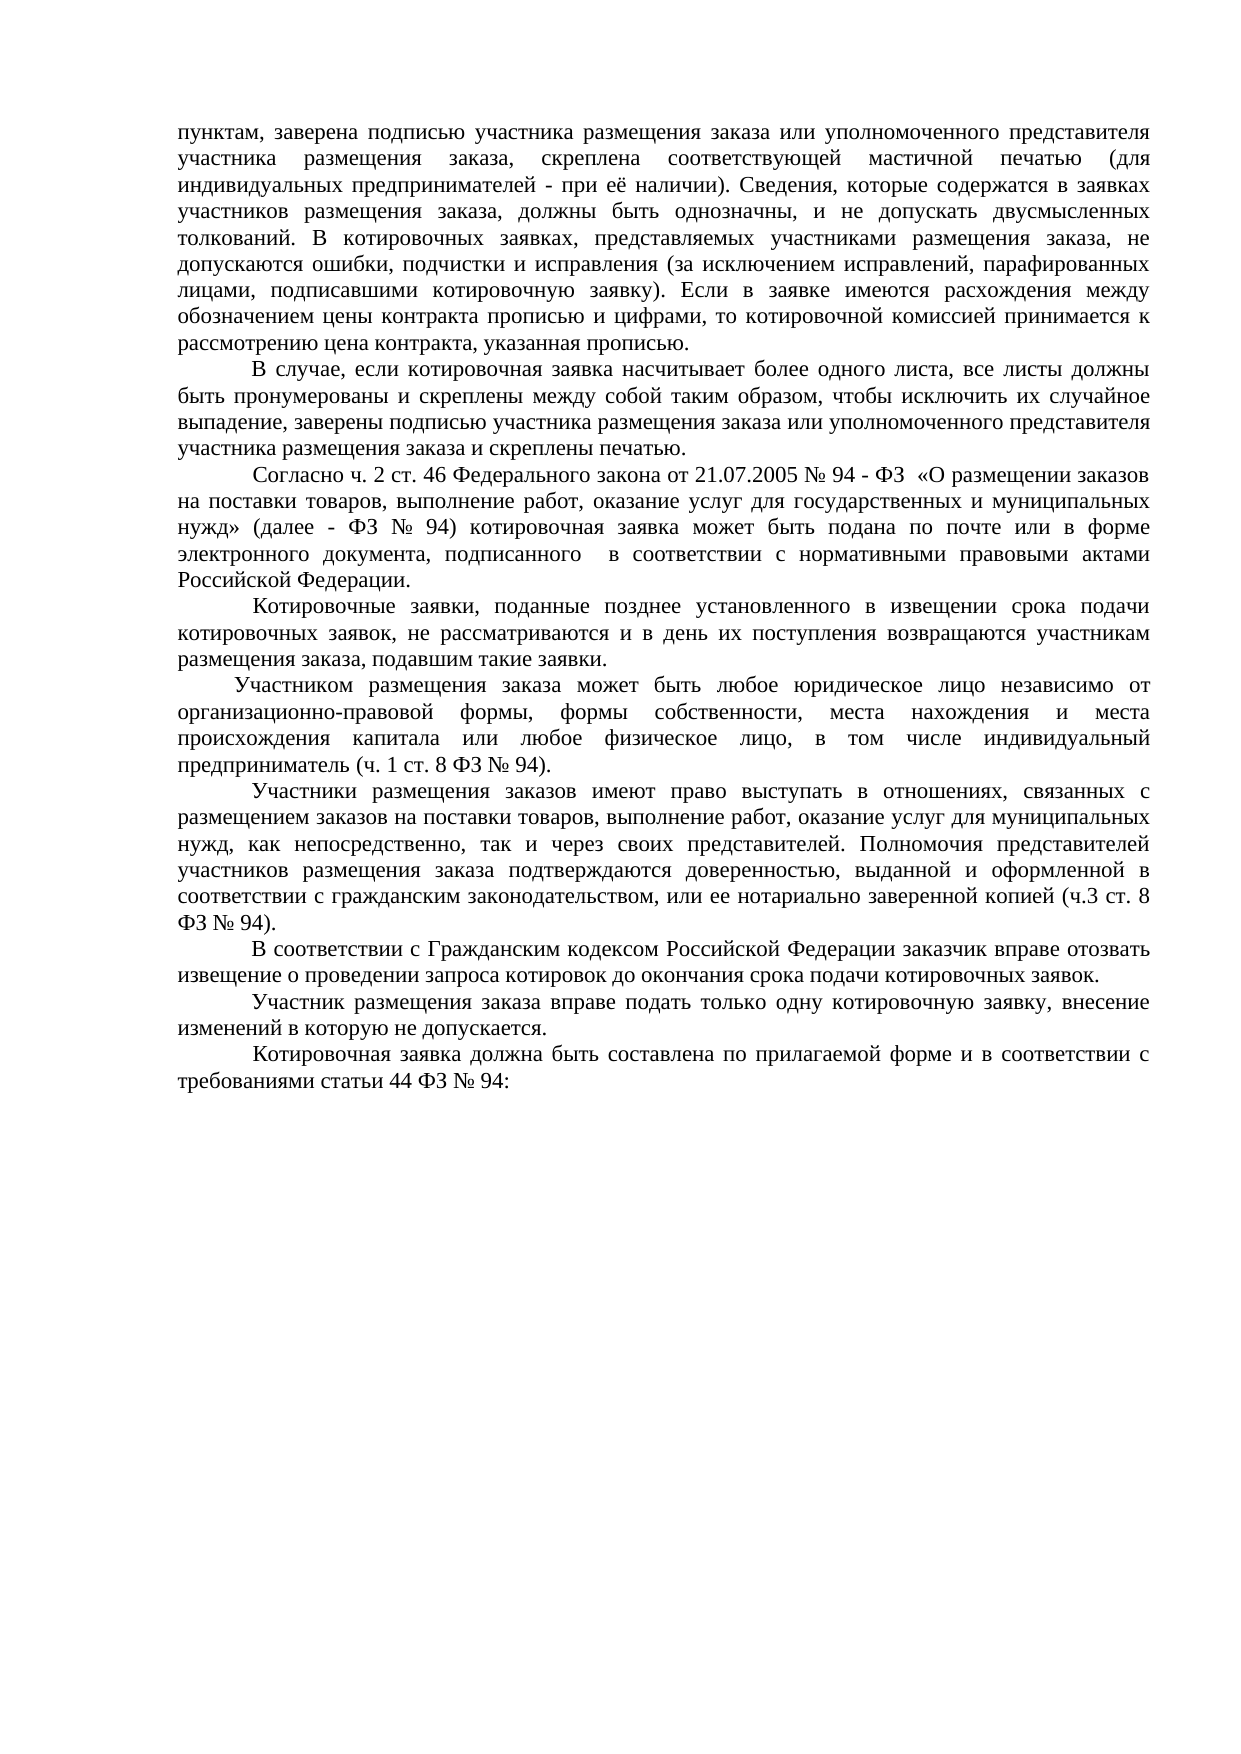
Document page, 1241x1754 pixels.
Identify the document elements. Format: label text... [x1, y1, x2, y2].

text Участником размещения заказа может быть любое юридическое лицо независимо от организационно-правовой формы, формы собственности, места нахождения и места происхождения капитала или любое физическое лицо, в том числе индивидуальный предприниматель (ч. 1 ст. 8 ФЗ № 94). [177, 672, 1152, 777]
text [177, 118, 1152, 355]
title Согласно ч. 2 ст. 46 Федерального закона от 21.07.2005 № 94 - ФЗ «О размещении заказов на поставки товаров, выполнение работ, оказание услуг для государственных и муниципальных нужд» (далее - ФЗ № 94) котировочная заявка может быть подана по почте или в форме электронного документа, подписанного в соответствии с нормативными правовыми актами Российской Федерации. [177, 461, 1152, 592]
title Котировочные заявки, поданные позднее установленного в извещении срока подачи котировочных заявок, не рассматриваются и в день их поступления возвращаются участникам размещения заказа, подавшим такие заявки. [177, 592, 1152, 672]
title Котировочная заявка должна быть составлена по прилагаемой форме и в соответствии с требованиями статьи 44 ФЗ № 94: [177, 1041, 1152, 1093]
text В случае, если котировочная заявка насчитывает более одного листа, все листы должны быть пронумерованы и скреплены между собой таким образом, чтобы исключить их случайное выпадение, заверены подписью участника размещения заказа или уполномоченного представителя участника размещения заказа и скреплены печатью. [177, 355, 1152, 461]
title Участник размещения заказа вправе подать только одну котировочную заявку, внесение изменений в которую не допускается. [177, 988, 1152, 1041]
title В соответствии с Гражданским кодексом Российской Федерации заказчик вправе отозвать извещение о проведении запроса котировок до окончания срока подачи котировочных заявок. [177, 935, 1152, 988]
text Участники размещения заказов имеют право выступать в отношениях, связанных с размещением заказов на поставки товаров, выполнение работ, оказание услуг для муниципальных нужд, как непосредственно, так и через своих представителей. Полномочия представителей участников размещения заказа подтверждаются доверенностью, выданной и оформленной в соответствии с гражданским законодательством, или ее нотариально заверенной копией (ч.3 ст. 8 ФЗ № 94). [177, 777, 1152, 935]
